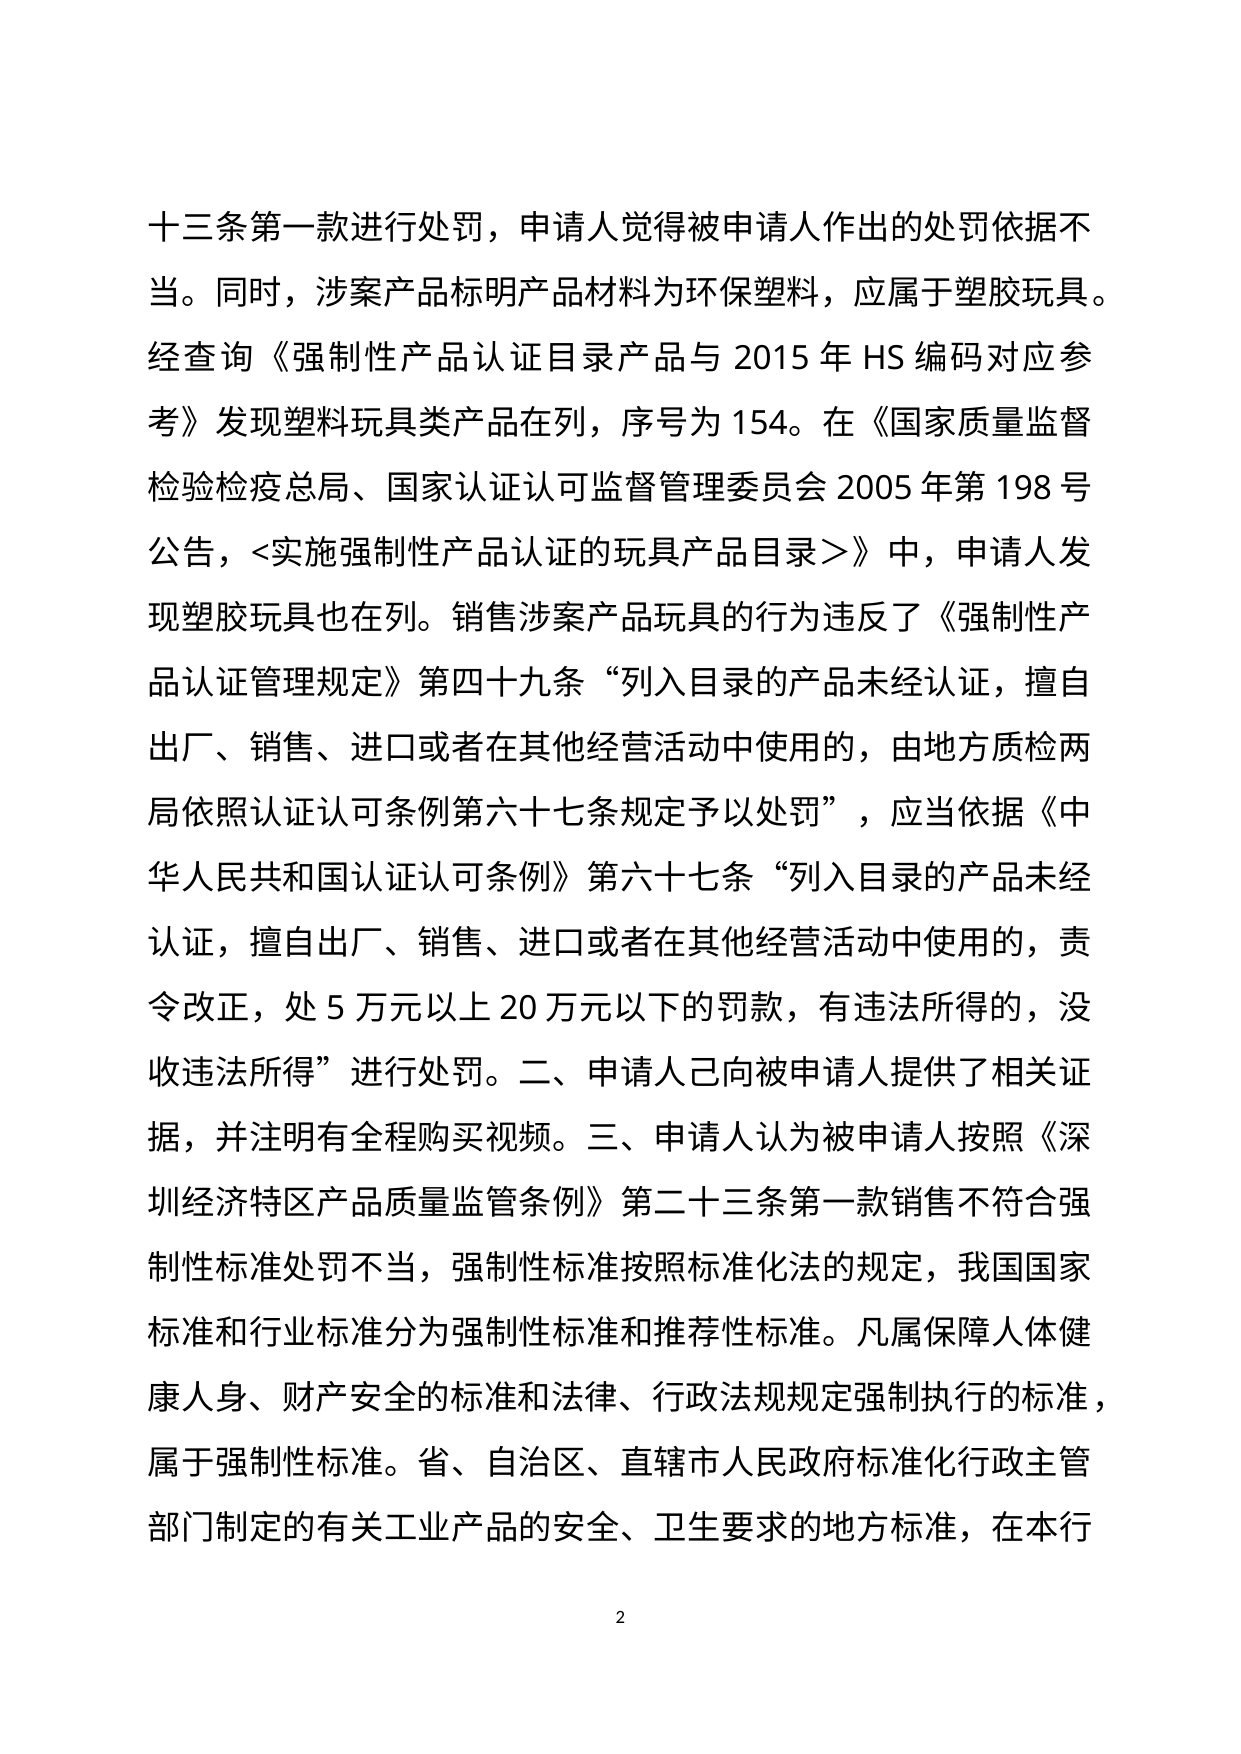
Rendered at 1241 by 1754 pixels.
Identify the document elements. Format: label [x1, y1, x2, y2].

text [148, 192, 1092, 1557]
